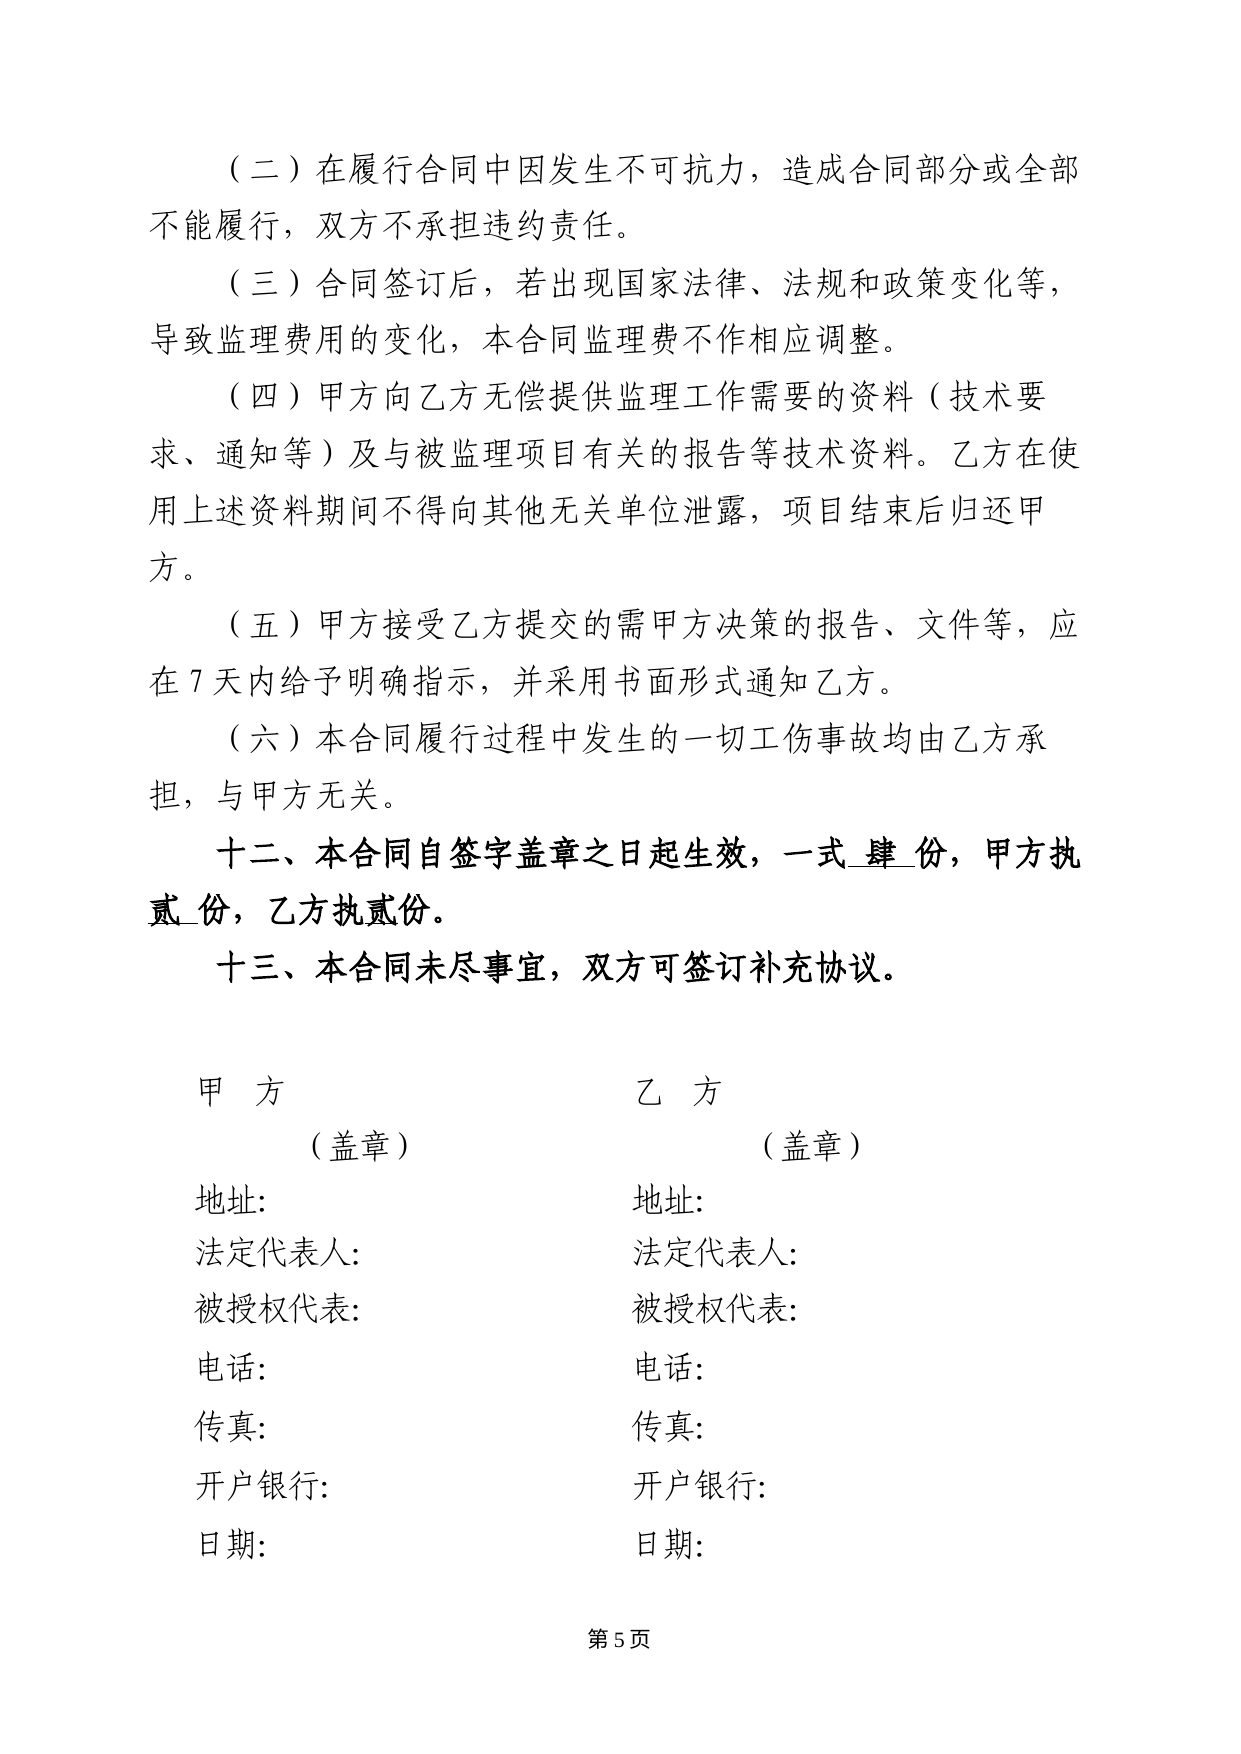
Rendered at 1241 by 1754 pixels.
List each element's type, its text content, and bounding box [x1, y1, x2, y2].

table_cell 法定代表人： [183, 1223, 620, 1277]
table_cell 传真： [183, 1395, 620, 1454]
table_cell 开户银行： [620, 1454, 1058, 1513]
text 十二、本合同自签字盖章之日起生效，一式 肆 份，甲方执 贰 份，乙方执贰份。 [148, 831, 1093, 926]
text 十三、本合同未尽事宜，双方可签订补充协议。 [148, 945, 1093, 983]
table_cell 传真： [620, 1395, 1058, 1454]
text （六）本合同履行过程中发生的一切工伤事故均由乙方承担，与甲方无关。 [148, 717, 1093, 812]
table_header 乙 方 [620, 1059, 1058, 1118]
table_cell 地址： [620, 1171, 1058, 1223]
table_cell 开户银行： [183, 1454, 620, 1513]
table_cell 电话： [620, 1336, 1058, 1395]
table_header 甲 方 [183, 1059, 620, 1118]
table_cell 被授权代表： [620, 1277, 1058, 1336]
table_cell （盖章） [620, 1119, 1058, 1171]
table_cell 被授权代表： [183, 1277, 620, 1336]
text （四）甲方向乙方无偿提供监理工作需要的资料（技术要求、通知等）及与被监理项目有关的报告等技术资料。乙方在使用上述资料期间不得向其他无关单位泄露，项目结束后归还甲方。 [148, 376, 1093, 584]
table_cell 法定代表人： [620, 1223, 1058, 1277]
table_cell （盖章） [183, 1119, 620, 1171]
text （五）甲方接受乙方提交的需甲方决策的报告、文件等，应在7天内给予明确指示，并采用书面形式通知乙方。 [148, 603, 1093, 698]
table_cell 日期： [183, 1513, 620, 1572]
table_cell 日期： [620, 1513, 1058, 1572]
text （三）合同签订后，若出现国家法律、法规和政策变化等，导致监理费用的变化，本合同监理费不作相应调整。 [148, 262, 1093, 357]
table_cell 电话： [183, 1336, 620, 1395]
table_cell 地址： [183, 1171, 620, 1223]
text （二）在履行合同中因发生不可抗力，造成合同部分或全部不能履行，双方不承担违约责任。 [148, 148, 1093, 243]
